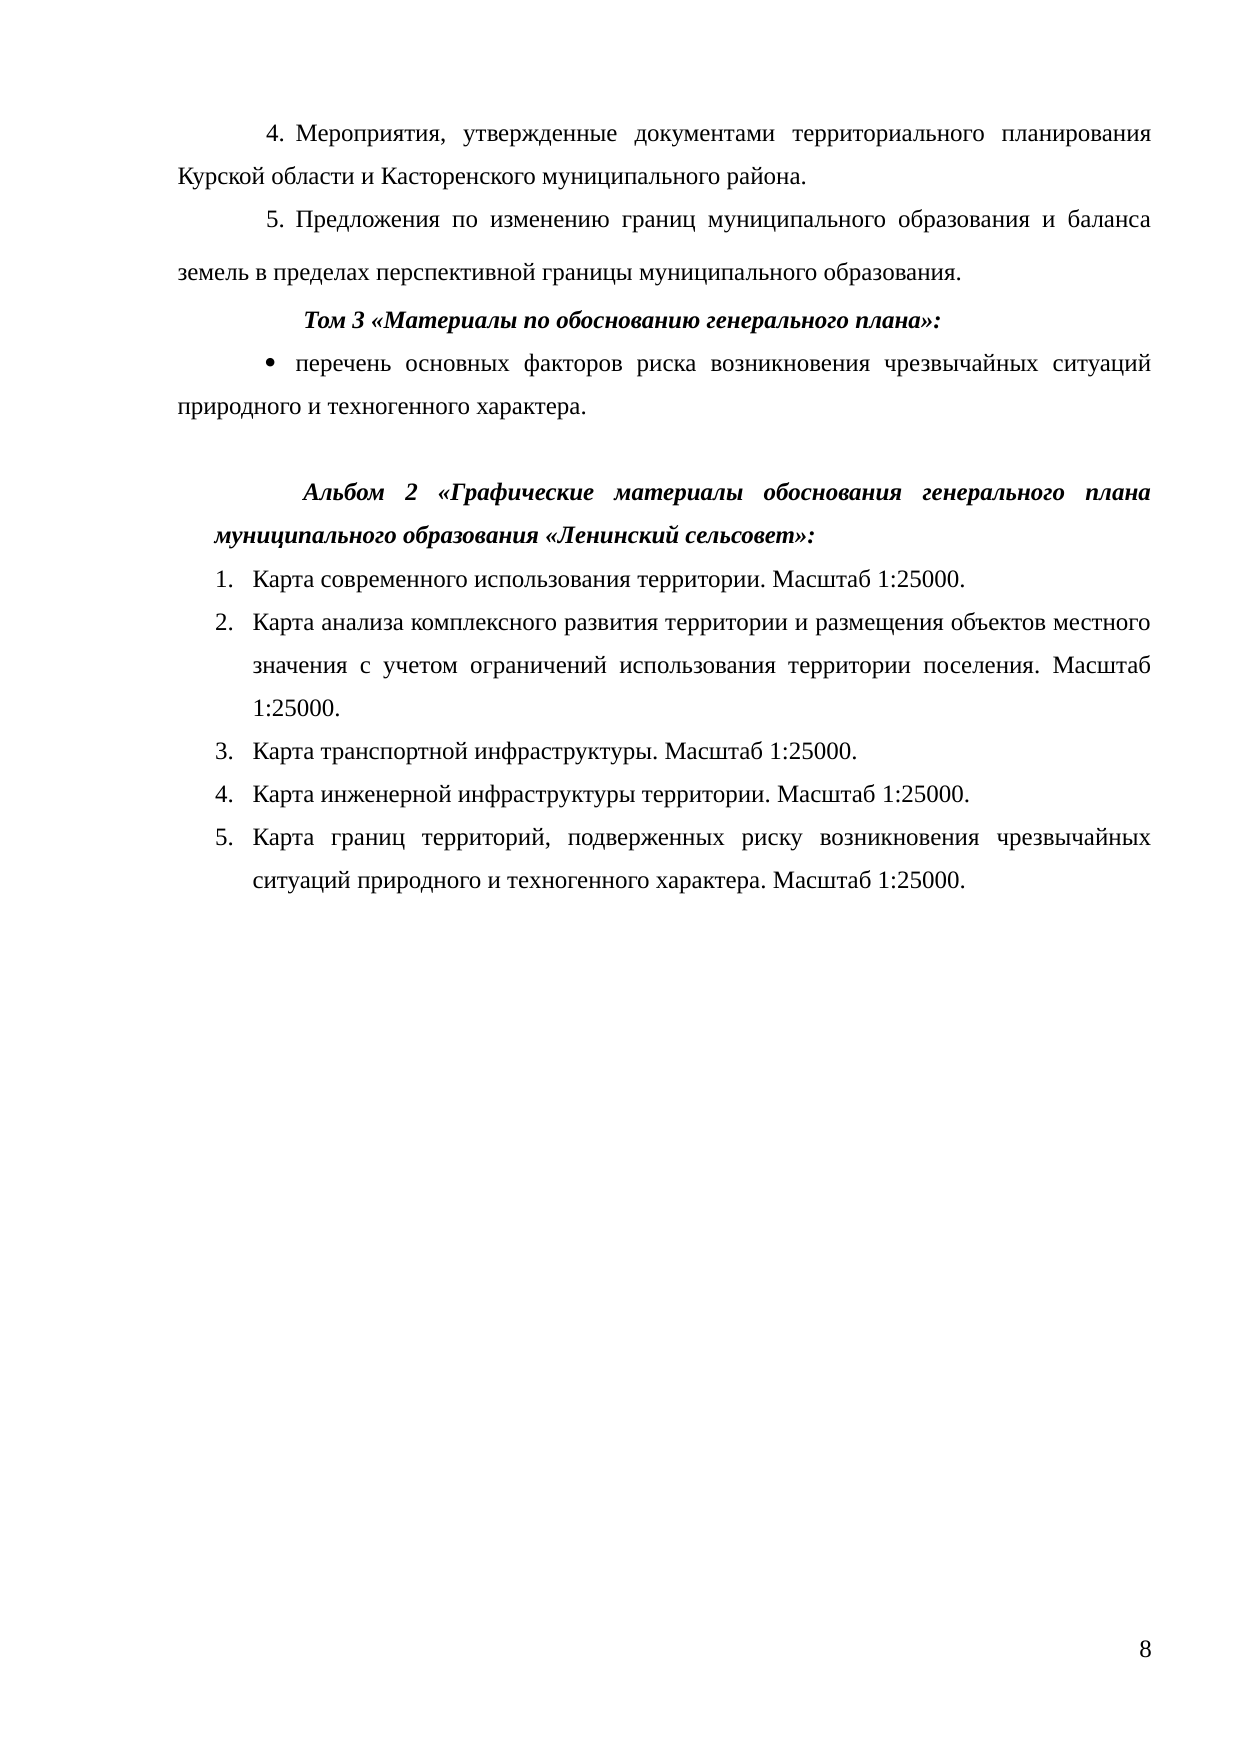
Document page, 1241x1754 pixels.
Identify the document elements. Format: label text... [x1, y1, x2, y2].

list Карта транспортной инфраструктуры. Масштаб 1:25000. [215, 736, 1152, 765]
list Карта анализа комплексного развития территории и размещения объектов местного значения с учетом ограничений использования территории поселения. Масштаб 1:25000. [215, 607, 1152, 722]
list перечень основных факторов риска возникновения чрезвычайных ситуаций природного и техногенного характера. [177, 348, 1152, 420]
text Альбом 2 «Графические материалы обоснования генерального плана муниципального образования «Ленинский сельсовет»: [214, 477, 1152, 549]
list Мероприятия, утвержденные документами территориального планирования Курской области и Касторенского муниципального района. [177, 118, 1152, 190]
list Карта современного использования территории. Масштаб 1:25000. [215, 564, 1152, 592]
text Том 3 «Материалы по обоснованию генерального плана»: [214, 305, 1152, 334]
list Карта границ территорий, подверженных риску возникновения чрезвычайных ситуаций природного и техногенного характера. Масштаб 1:25000. [215, 822, 1152, 894]
list Предложения по изменению границ муниципального образования и баланса земель в пределах перспективной границы муниципального образования. [177, 204, 1152, 287]
list Карта инженерной инфраструктуры территории. Масштаб 1:25000. [215, 779, 1152, 808]
